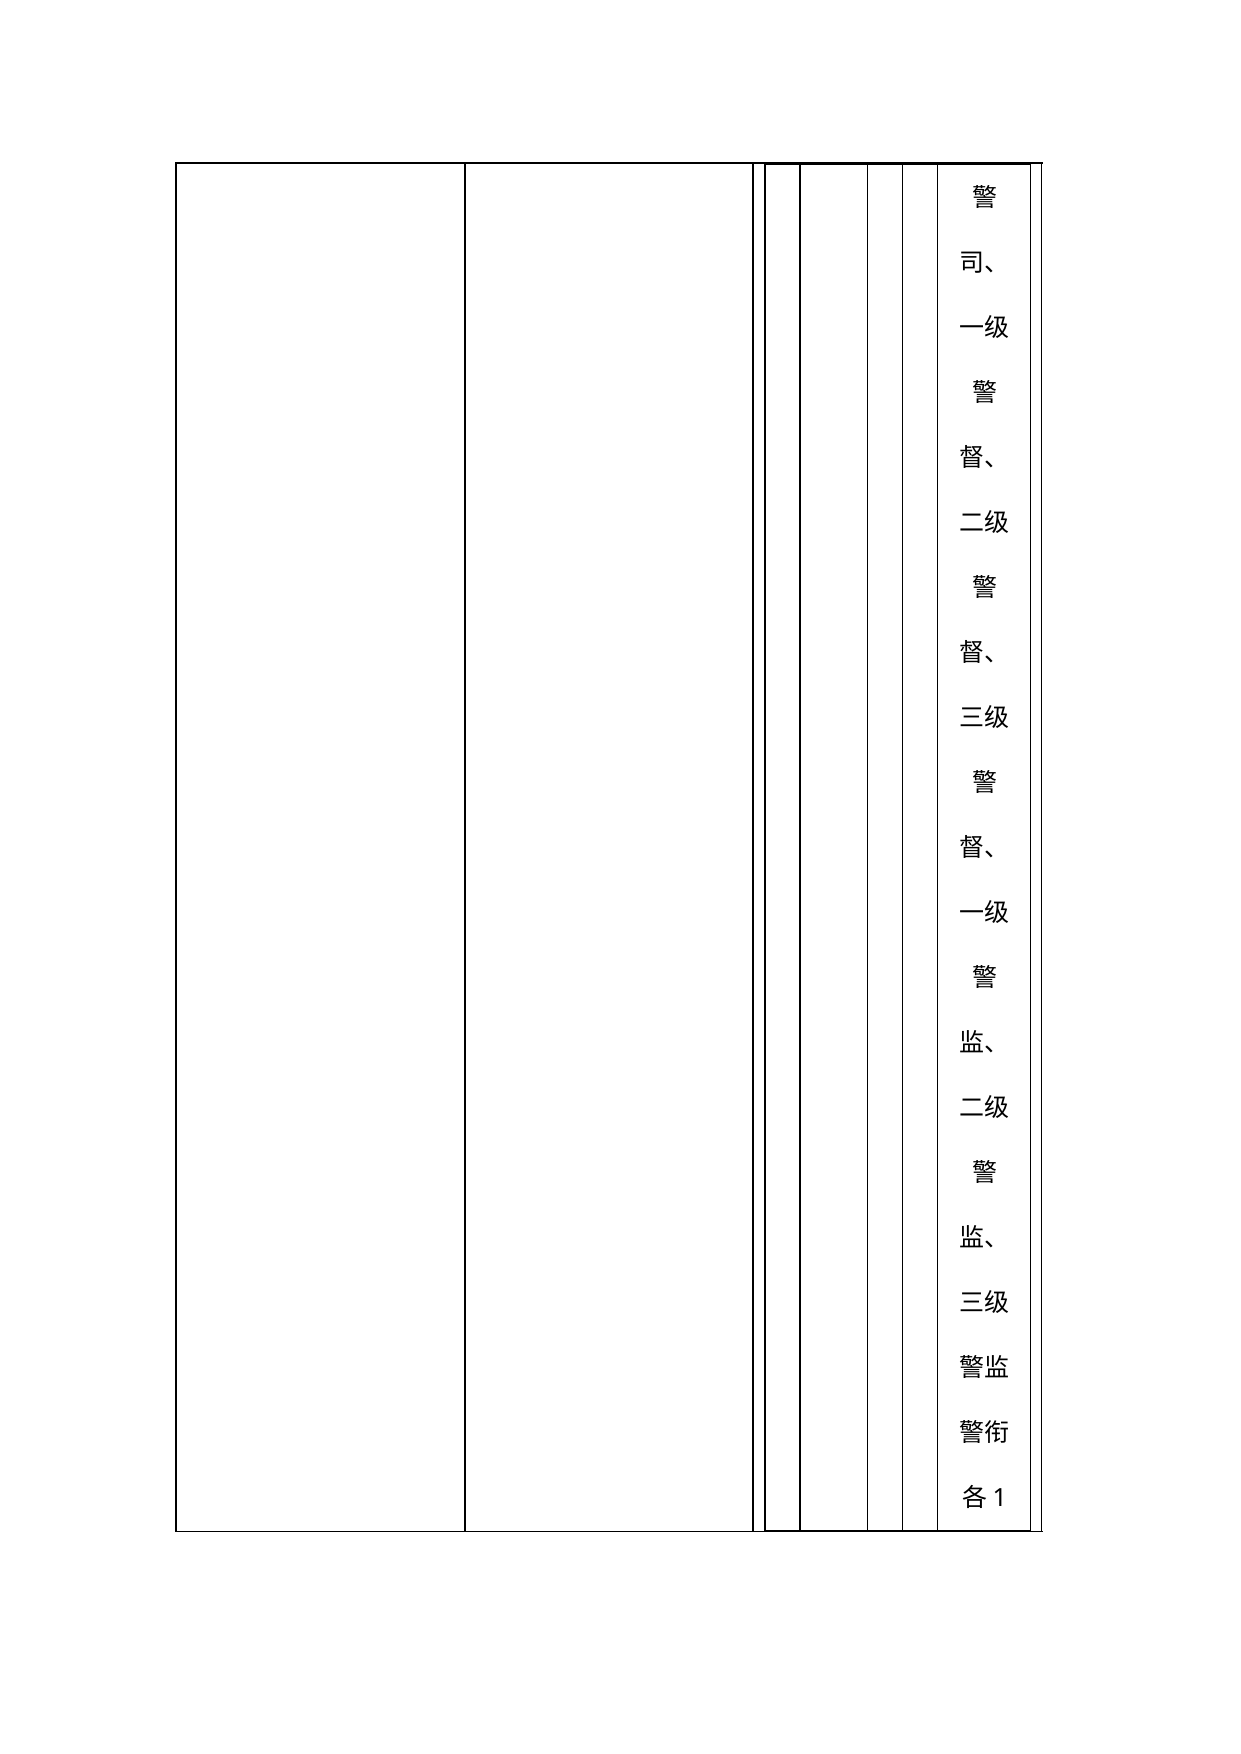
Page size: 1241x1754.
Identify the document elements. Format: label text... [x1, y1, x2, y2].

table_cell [938, 165, 1030, 1530]
table_cell 1 [177, 164, 464, 1531]
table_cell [801, 165, 867, 1530]
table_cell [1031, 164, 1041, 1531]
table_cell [903, 165, 937, 1530]
table_cell [466, 164, 752, 1531]
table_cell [868, 165, 902, 1530]
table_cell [766, 165, 799, 1530]
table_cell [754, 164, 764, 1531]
